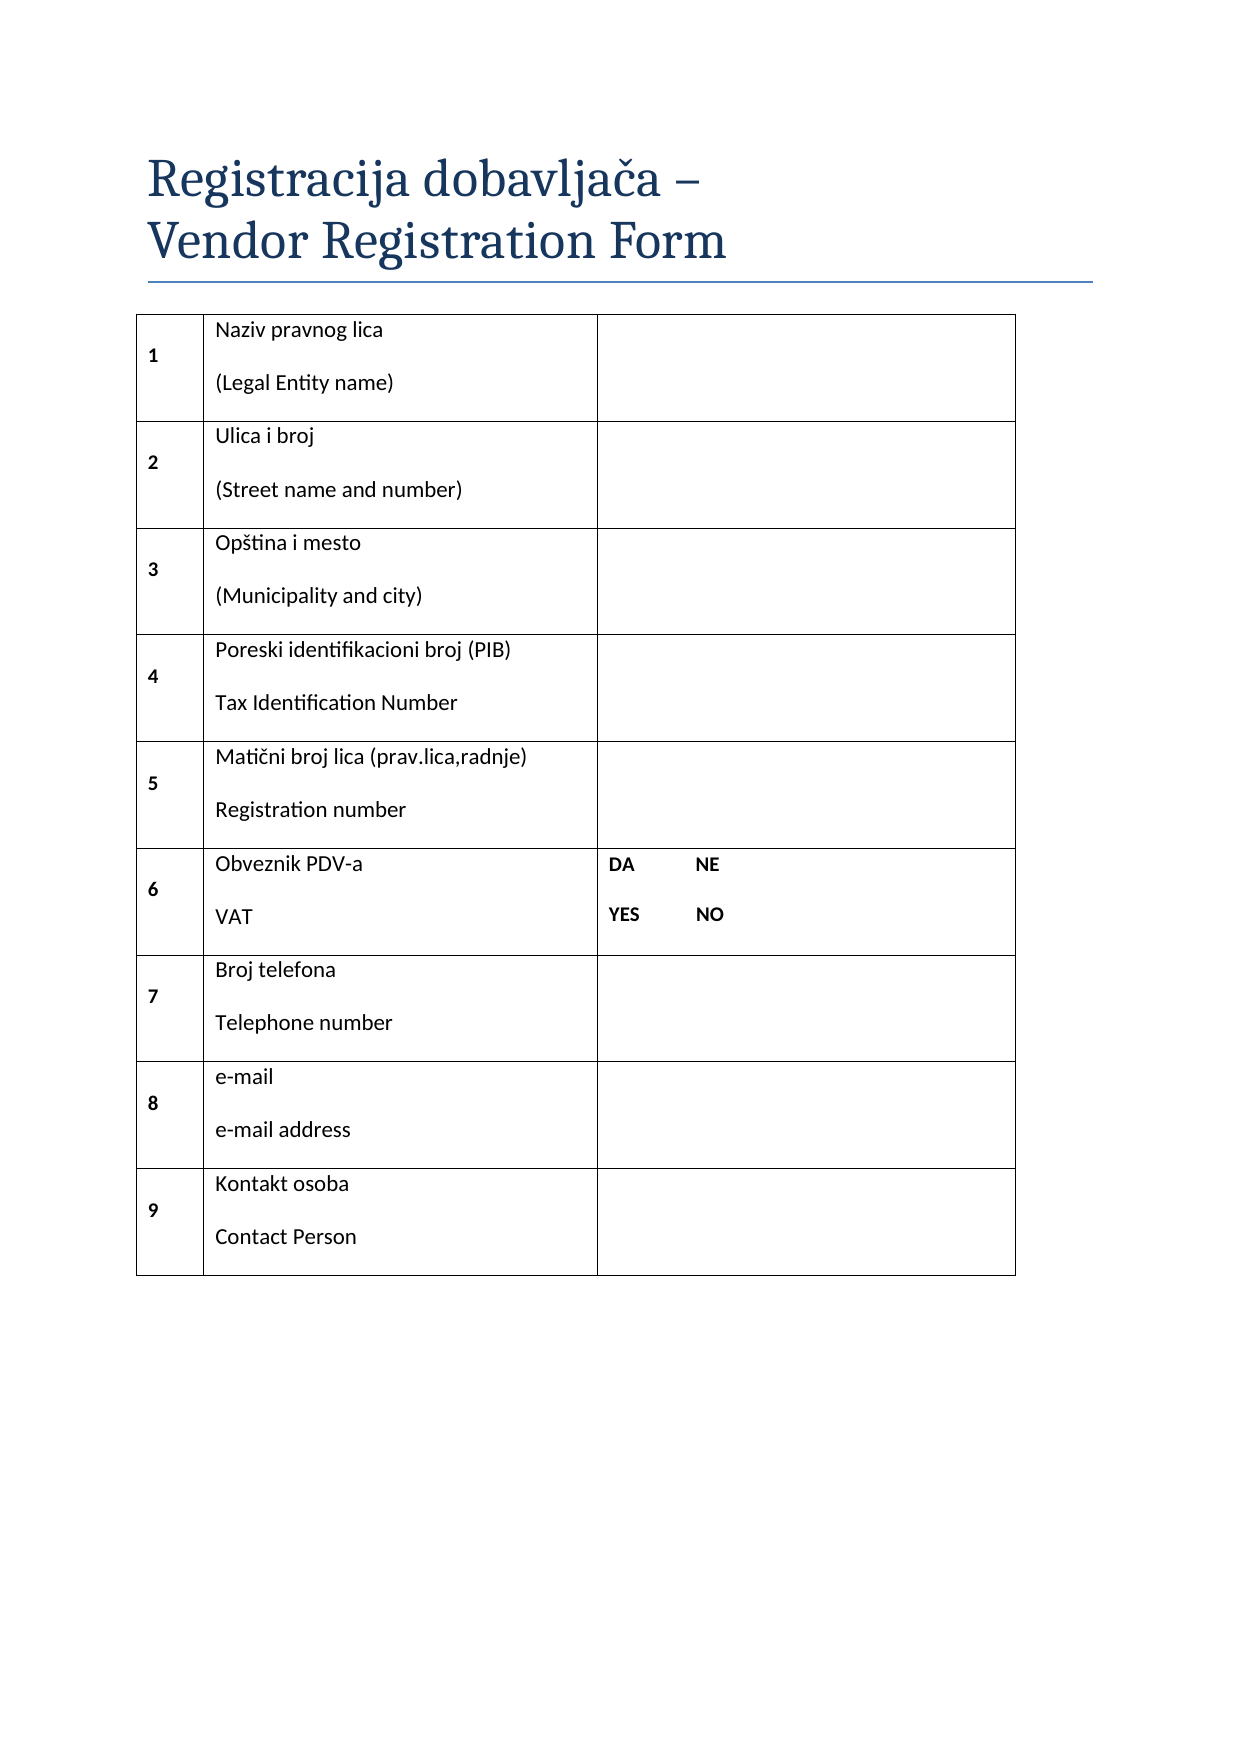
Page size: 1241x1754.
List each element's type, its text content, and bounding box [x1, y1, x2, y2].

table_cell Broj telefona Telephone number [204, 956, 597, 1061]
table_cell [598, 1062, 1015, 1168]
table_cell [598, 742, 1015, 848]
table_cell e-mail e-mail address [204, 1062, 597, 1168]
table_header [598, 315, 1015, 421]
table_cell 3 [137, 529, 203, 634]
table_cell [598, 422, 1015, 527]
table_cell Opština i mesto (Municipality and city) [204, 529, 597, 634]
table_cell Poreski identifikacioni broj (PIB) Tax Identification Number [204, 635, 597, 741]
table_cell DA NE YES NO [598, 849, 1015, 954]
table_cell [598, 635, 1015, 741]
table_cell Matični broj lica (prav.lica,radnje) Registration number [204, 742, 597, 848]
table_cell 2 [137, 422, 203, 527]
table_cell 6 [137, 849, 203, 954]
table_cell 7 [137, 956, 203, 1061]
table_cell 8 [137, 1062, 203, 1168]
table_cell 4 [137, 635, 203, 741]
table_cell 5 [137, 742, 203, 848]
table_header 1 [137, 315, 203, 421]
table_cell [598, 956, 1015, 1061]
table_header Naziv pravnog lica (Legal Entity name) [204, 315, 597, 421]
table_cell 9 [137, 1169, 203, 1275]
table_cell Obveznik PDV-a VAT [204, 849, 597, 954]
table_cell Kontakt osoba Contact Person [204, 1169, 597, 1275]
table_cell [598, 529, 1015, 634]
table_cell [598, 1169, 1015, 1275]
title Registracija dobavljača – [148, 148, 1093, 210]
table_cell Ulica i broj (Street name and number) [204, 422, 597, 527]
title Vendor Registration Form [148, 210, 1093, 281]
